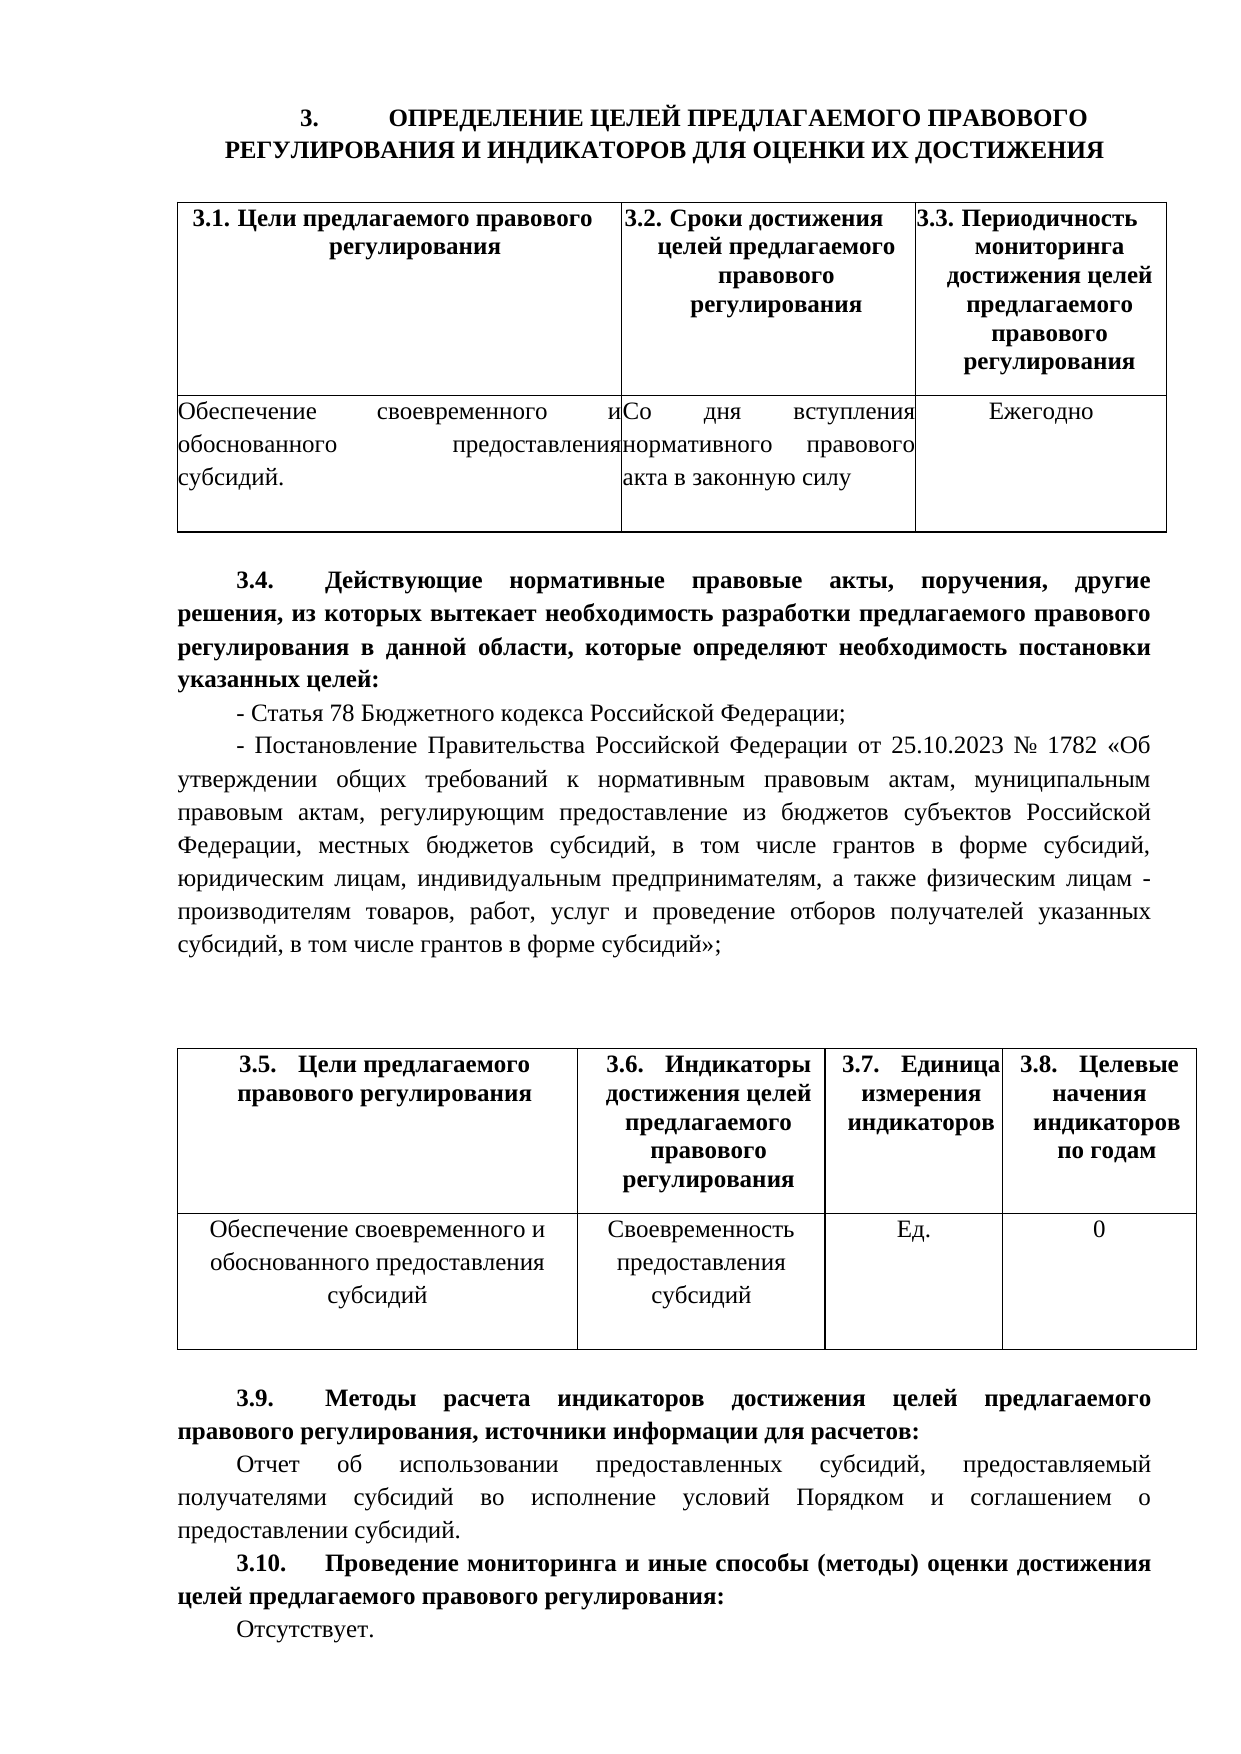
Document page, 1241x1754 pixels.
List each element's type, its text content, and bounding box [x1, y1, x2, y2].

text - Статья 78 Бюджетного кодекса Российской Федерации; [177, 698, 1152, 726]
list ОПРЕДЕЛЕНИЕ ЦЕЛЕЙ ПРЕДЛАГАЕМОГО ПРАВОВОГО РЕГУЛИРОВАНИЯ И ИНДИКАТОРОВ ДЛЯ ОЦЕНКИ ИХ ДОСТИЖЕНИЯ [177, 103, 1152, 164]
table_cell Со дня вступления нормативного правового акта в законную силу [622, 396, 915, 531]
list Методы расчета индикаторов достижения целей предлагаемого правового регулирования, источники информации для расчетов: [177, 1383, 1152, 1445]
text Отчет об использовании предоставленных субсидий, предоставляемый получателями субсидий во исполнение условий Порядком и соглашением о предоставлении субсидий. [177, 1449, 1152, 1544]
table_cell Ед. [826, 1214, 1002, 1349]
table_cell Ежегодно [916, 396, 1166, 531]
table_cell Обеспечение своевременного и обоснованного предоставления субсидий [178, 1214, 577, 1349]
table_header Периодичность мониторинга достижения целей предлагаемого правового регулирования [916, 203, 1166, 395]
table_header Целевые начения индикаторов по годам [1003, 1049, 1196, 1213]
table_cell Обеспечение своевременного и обоснованного предоставления субсидий. [178, 396, 621, 531]
table_cell 0 [1003, 1214, 1196, 1349]
text Отсутствует. [177, 1614, 1152, 1643]
list Действующие нормативные правовые акты, поручения, другие решения, из которых вытекает необходимость разработки предлагаемого правового регулирования в данной области, которые определяют необходимость постановки указанных целей: [177, 566, 1152, 693]
table_header Сроки достижения целей предлагаемого правового регулирования [622, 203, 915, 395]
table_header Единица измерения индикаторов [826, 1049, 1002, 1213]
text - Постановление Правительства Российской Федерации от 25.10.2023 № 1782 «Об утверждении общих требований к нормативным правовым актам, муниципальным правовым актам, регулирующим предоставление из бюджетов субъектов Российской Федерации, местных бюджетов субсидий, в том числе грантов в форме субсидий, юридическим лицам, индивидуальным предпринимателям, а также физическим лицам - производителям товаров, работ, услуг и проведение отборов получателей указанных субсидий, в том числе грантов в форме субсидий»; [177, 731, 1152, 957]
table_cell Своевременность предоставления субсидий [578, 1214, 824, 1349]
table_header Индикаторы достижения целей предлагаемого правового регулирования [578, 1049, 824, 1213]
table_header Цели предлагаемого правового регулирования [178, 1049, 577, 1213]
table_header Цели предлагаемого правового регулирования [178, 203, 621, 395]
list Проведение мониторинга и иные способы (методы) оценки достижения целей предлагаемого правового регулирования: [177, 1548, 1152, 1610]
